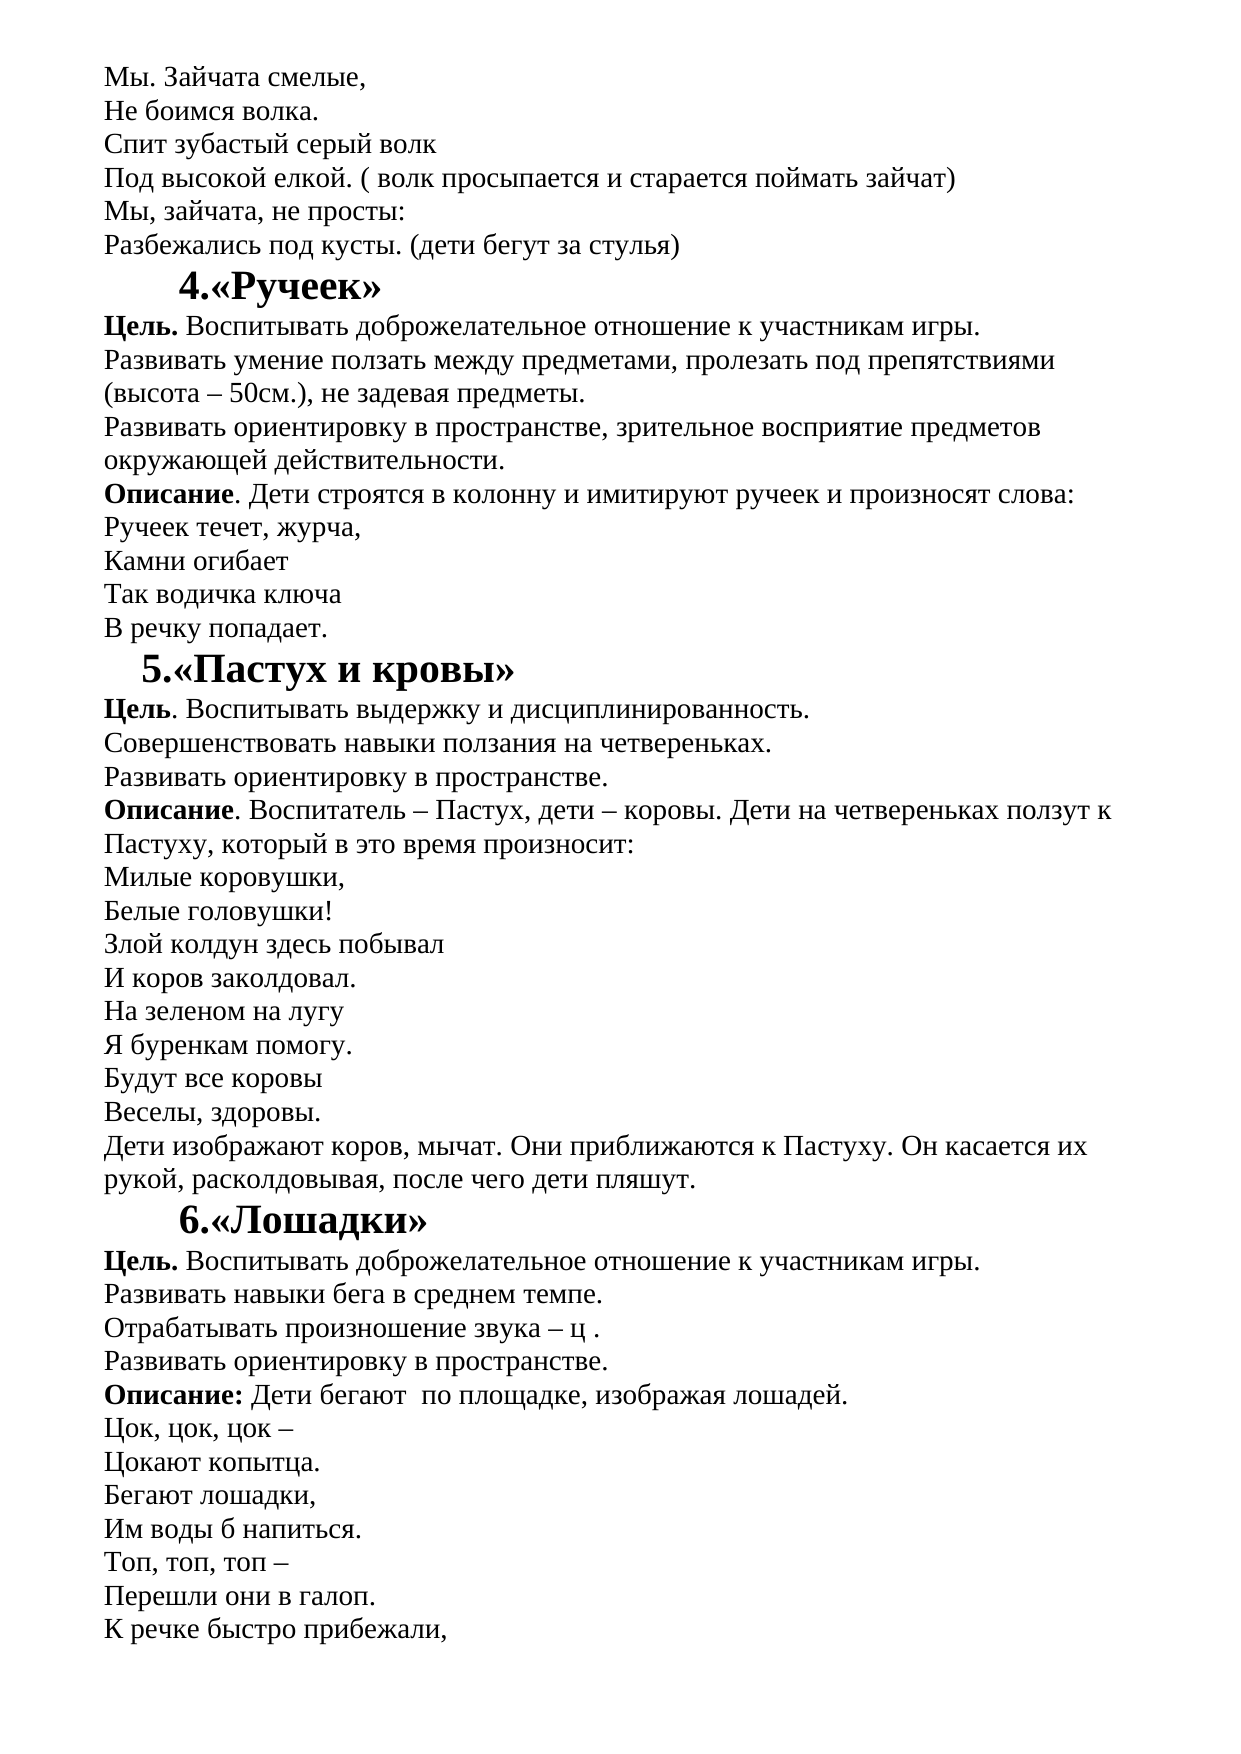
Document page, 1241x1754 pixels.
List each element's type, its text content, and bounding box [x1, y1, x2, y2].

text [103, 59, 1152, 260]
text Милые коровушки, Белые головушки! Злой колдун здесь побывал И коров заколдовал. На зеленом на лугу Я буренкам помогу. Будут все коровы Веселы, здоровы. Дети изображают коров, мычат. Они приближаются к Пастуху. Он касается их рукой, расколдовывая, после чего дети пляшут. [103, 859, 1152, 1195]
list 6.«Лошадки» [178, 1195, 1152, 1243]
text Описание. Дети строятся в колонну и имитируют ручеек и произносят слова: [103, 476, 1152, 509]
text Описание: Дети бегают по площадке, изображая лошадей. [103, 1377, 1152, 1410]
text Цель. Воспитывать доброжелательное отношение к участникам игры. Развивать умение ползать между предметами, пролезать под препятствиями (высота – 50см.), не задевая предметы. Развивать ориентировку в пространстве, зрительное восприятие предметов окружающей действительности. [103, 308, 1152, 476]
text 5.«Пастух и кровы» [141, 644, 1152, 692]
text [103, 1410, 1152, 1645]
text 4.«Ручеек» [178, 260, 1152, 308]
text Ручеек течет, журча, Камни огибает Так водичка ключа В речку попадает. [103, 509, 1152, 644]
text Описание. Воспитатель – Пастух, дети – коровы. Дети на четвереньках ползут к Пастуху, который в это время произносит: [103, 792, 1152, 859]
text Цель. Воспитывать выдержку и дисциплинированность. Совершенствовать навыки ползания на четвереньках. Развивать ориентировку в пространстве. [103, 692, 1152, 792]
text Цель. Воспитывать доброжелательное отношение к участникам игры. Развивать навыки бега в среднем темпе. Отрабатывать произношение звука – ц . Развивать ориентировку в пространстве. [103, 1243, 1152, 1377]
